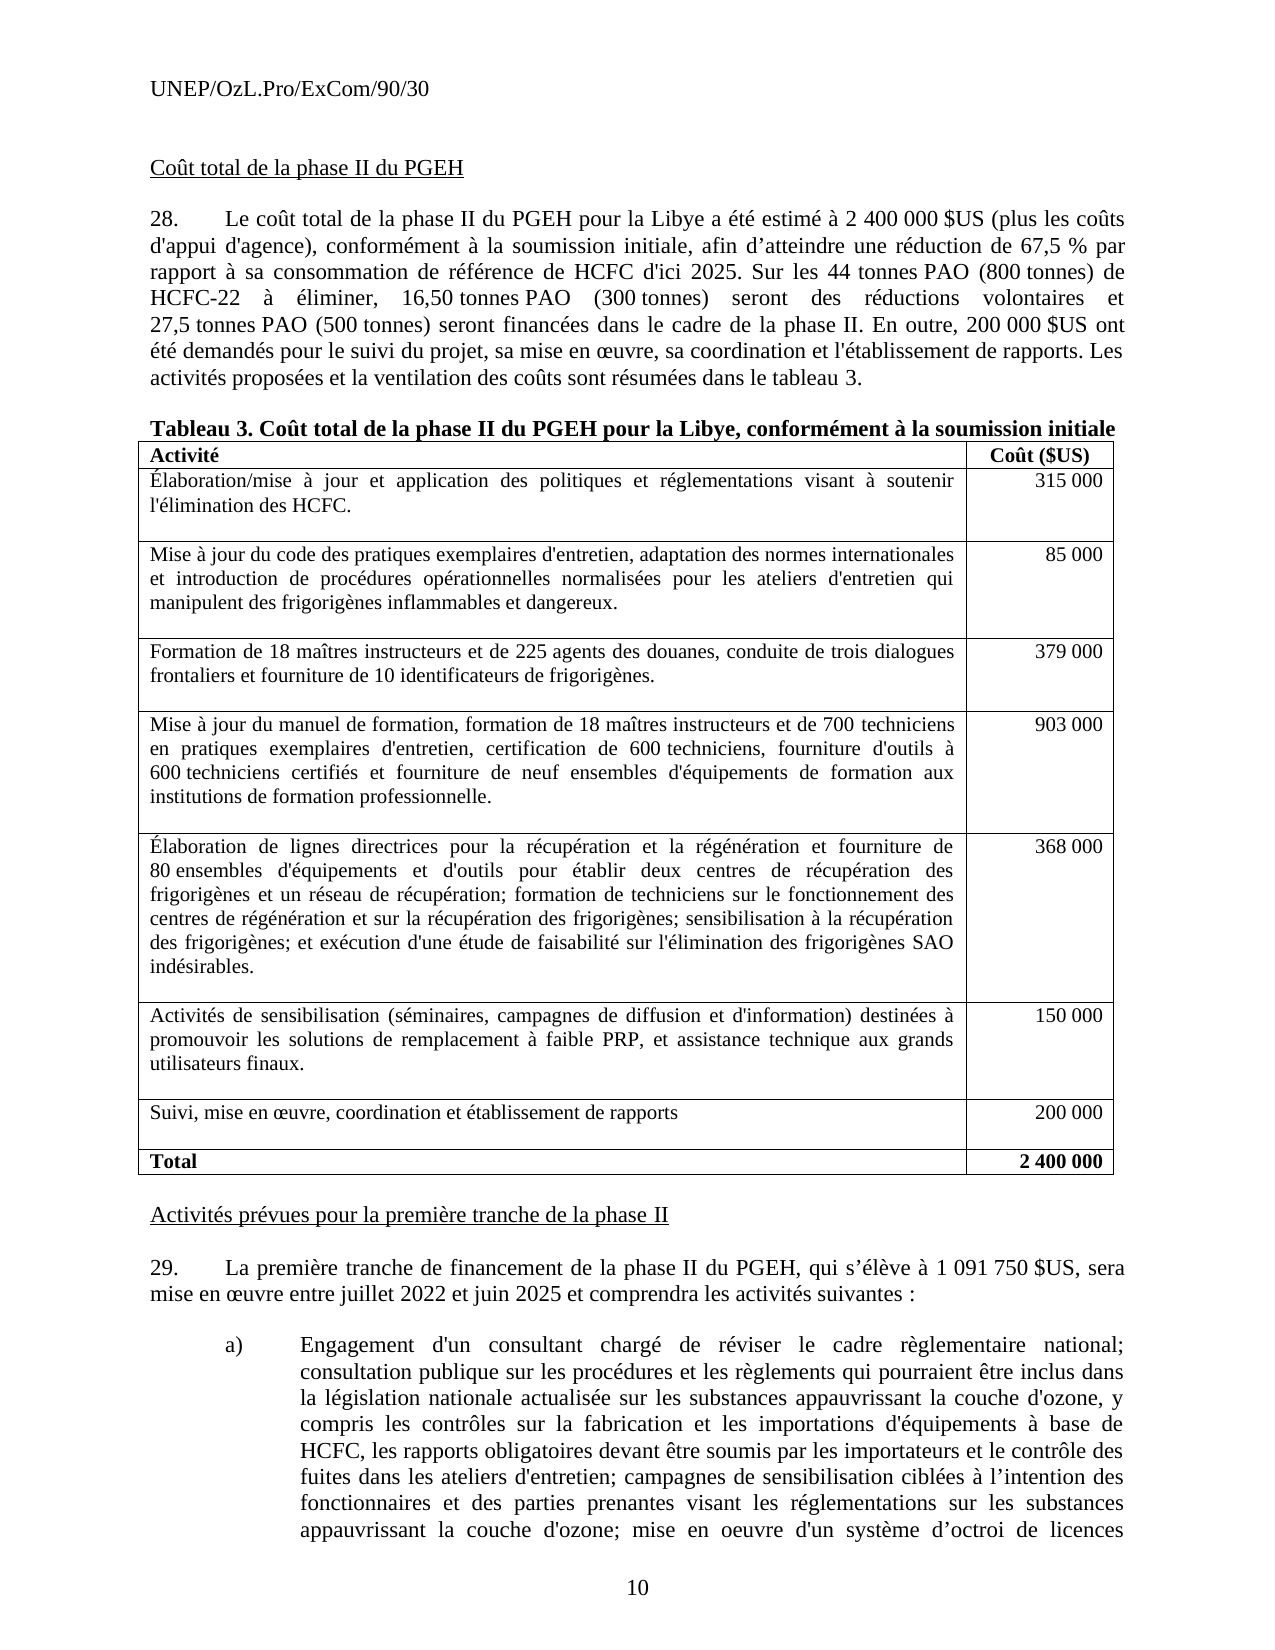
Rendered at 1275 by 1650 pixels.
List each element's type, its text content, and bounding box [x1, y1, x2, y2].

table_cell Total [139, 1150, 966, 1173]
table_cell Activités de sensibilisation (séminaires, campagnes de diffusion et d'information) destinées à promouvoir les solutions de remplacement à faible PRP, et assistance technique aux grands utilisateurs finaux. [139, 1003, 966, 1099]
table_cell 903 000 [967, 712, 1113, 832]
table_cell Élaboration de lignes directrices pour la récupération et la régénération et fourniture de 80 ensembles d'équipements et d'outils pour établir deux centres de récupération des frigorigènes et un réseau de récupération; formation de techniciens sur le fonctionnement des centres de régénération et sur la récupération des frigorigènes; sensibilisation à la récupération des frigorigènes; et exécution d'une étude de faisabilité sur l'élimination des frigorigènes SAO indésirables. [139, 834, 966, 1002]
table_cell Suivi, mise en œuvre, coordination et établissement de rapports [139, 1100, 966, 1148]
table_header Activité [139, 442, 966, 467]
text Tableau 3. Coût total de la phase II du PGEH pour la Libye, conformément à la soumission initiale [150, 415, 1125, 441]
table_cell Formation de 18 maîtres instructeurs et de 225 agents des douanes, conduite de trois dialogues frontaliers et fourniture de 10 identificateurs de frigorigènes. [139, 639, 966, 711]
table_cell Mise à jour du code des pratiques exemplaires d'entretien, adaptation des normes internationales et introduction de procédures opérationnelles normalisées pour les ateliers d'entretien qui manipulent des frigorigènes inflammables et dangereux. [139, 542, 966, 638]
table_cell Élaboration/mise à jour et application des politiques et réglementations visant à soutenir l'élimination des HCFC. [139, 469, 966, 541]
table_cell 200 000 [967, 1100, 1113, 1148]
table_cell 150 000 [967, 1003, 1113, 1099]
table_cell Mise à jour du manuel de formation, formation de 18 maîtres instructeurs et de 700 techniciens en pratiques exemplaires d'entretien, certification de 600 techniciens, fourniture d'outils à 600 techniciens certifiés et fourniture de neuf ensembles d'équipements de formation aux institutions de formation professionnelle. [139, 712, 966, 832]
table_cell 2 400 000 [967, 1150, 1113, 1173]
table_cell 379 000 [967, 639, 1113, 711]
text Activités prévues pour la première tranche de la phase II [150, 1201, 1125, 1227]
table_cell 368 000 [967, 834, 1113, 1002]
table_cell 85 000 [967, 542, 1113, 638]
table_header Coût ($US) [967, 442, 1113, 467]
table_cell 315 000 [967, 469, 1113, 541]
text Coût total de la phase II du PGEH [150, 154, 1125, 180]
subtitle La première tranche de financement de la phase II du PGEH, qui s’élève à 1 091 750 $US, sera mise en œuvre entre juillet 2022 et juin 2025 et comprendra les activités suivantes : [150, 1254, 1125, 1306]
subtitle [225, 1331, 1125, 1542]
subtitle Le coût total de la phase II du PGEH pour la Libye a été estimé à 2 400 000 $US (plus les coûts d'appui d'agence), conformément à la soumission initiale, afin d’atteindre une réduction de 67,5 % par rapport à sa consommation de référence de HCFC d'ici 2025. Sur les 44 tonnes PAO (800 tonnes) de HCFC-22 à éliminer, 16,50 tonnes PAO (300 tonnes) seront des réductions volontaires et 27,5 tonnes PAO (500 tonnes) seront financées dans le cadre de la phase II. En outre, 200 000 $US ont été demandés pour le suivi du projet, sa mise en œuvre, sa coordination et l'établissement de rapports. Les activités proposées et la ventilation des coûts sont résumées dans le tableau 3. [150, 205, 1125, 390]
